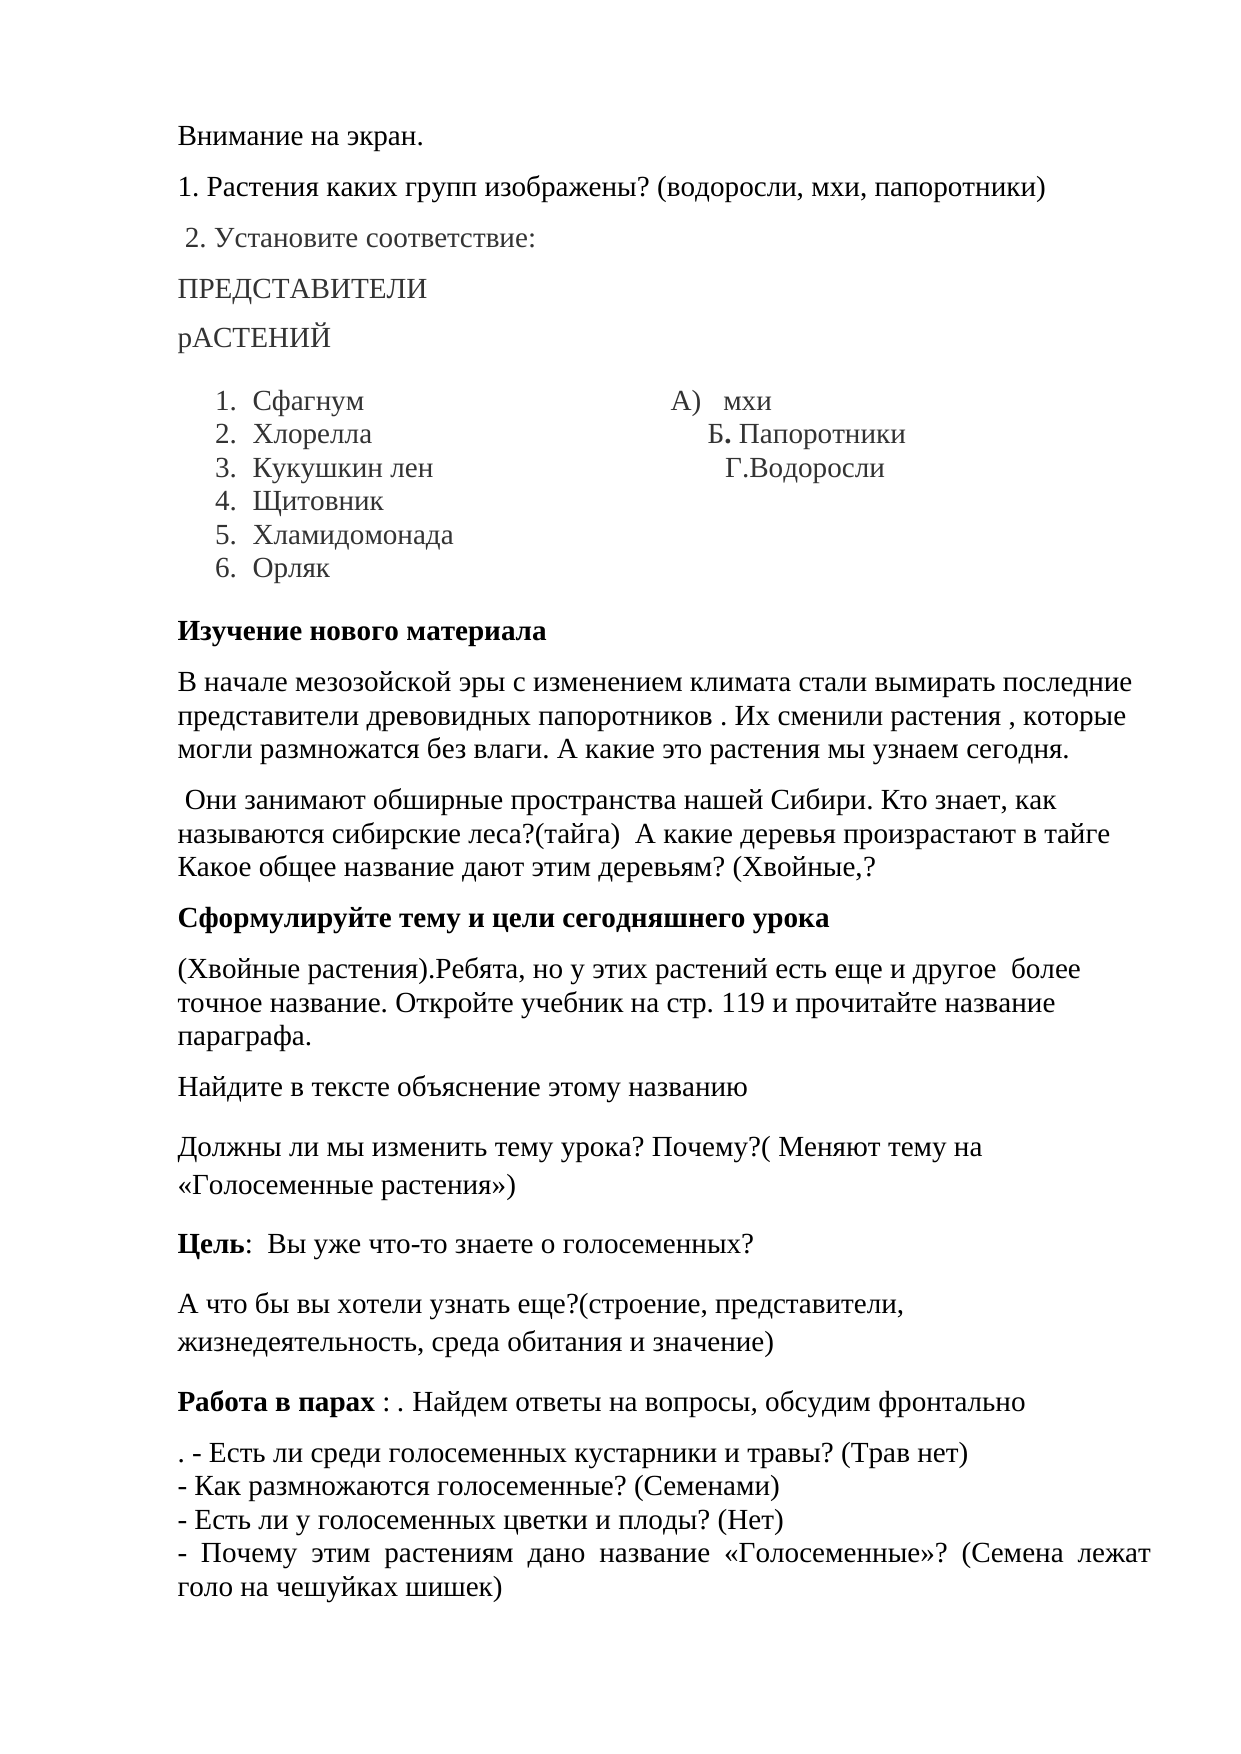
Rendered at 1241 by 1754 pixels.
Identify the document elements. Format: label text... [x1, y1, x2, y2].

text Цель: Вы уже что-то знаете о голосеменных? [177, 1227, 1152, 1260]
text Изучение нового материала [177, 613, 1152, 647]
text . - Есть ли среди голосеменных кустарники и травы? (Трав нет) [177, 1435, 1152, 1468]
text 2. Установите соответствие: [177, 220, 1152, 253]
text 1. Растения каких групп изображены? (водоросли, мхи, папоротники) [177, 169, 1152, 203]
text Должны ли мы изменить тему урока? Почему?( Меняют тему на «Голосеменные растения») [177, 1129, 1152, 1201]
list Хламидомонада [215, 517, 1152, 551]
text Работа в парах : . Найдем ответы на вопросы, обсудим фронтально [177, 1384, 1152, 1417]
text (Хвойные растения).Ребята, но у этих растений есть еще и другое более точное название. Откройте учебник на стр. 119 и прочитайте название параграфа. [177, 951, 1152, 1052]
text - Как размножаются голосеменные? (Семенами) [177, 1468, 1152, 1502]
text - Почему этим растениям дано название «Голосеменные»? (Семена лежат голо на чешуйках шишек) [177, 1535, 1152, 1602]
text Найдите в тексте объяснение этому названию [177, 1069, 1152, 1103]
text ПРЕДСТАВИТЕЛИ [177, 271, 1152, 304]
list Сфагнум А) мхи [215, 383, 1152, 416]
list Орляк [215, 551, 1152, 584]
text - Есть ли у голосеменных цветки и плоды? (Нет) [177, 1502, 1152, 1535]
list Кукушкин лен Г.Водоросли [215, 450, 1152, 483]
text А что бы вы хотели узнать еще?(строение, представители, жизнедеятельность, среда обитания и значение) [177, 1286, 1152, 1358]
text Внимание на экран. [177, 118, 1152, 152]
list Щитовник [215, 483, 1152, 517]
text рАСТЕНИЙ [177, 320, 1152, 354]
text Сформулируйте тему и цели сегодняшнего урока [177, 900, 1152, 934]
list Хлорелла Б. Папоротники [215, 416, 1152, 450]
text В начале мезозойской эры с изменением климата стали вымирать последние представители древовидных папоротников . Их сменили растения , которые могли размножатся без влаги. А какие это растения мы узнаем сегодня. [177, 664, 1152, 765]
text Они занимают обширные пространства нашей Сибири. Кто знает, как называются сибирские леса?(тайга) А какие деревья произрастают в тайге Какое общее название дают этим деревьям? (Хвойные,? [177, 782, 1152, 883]
